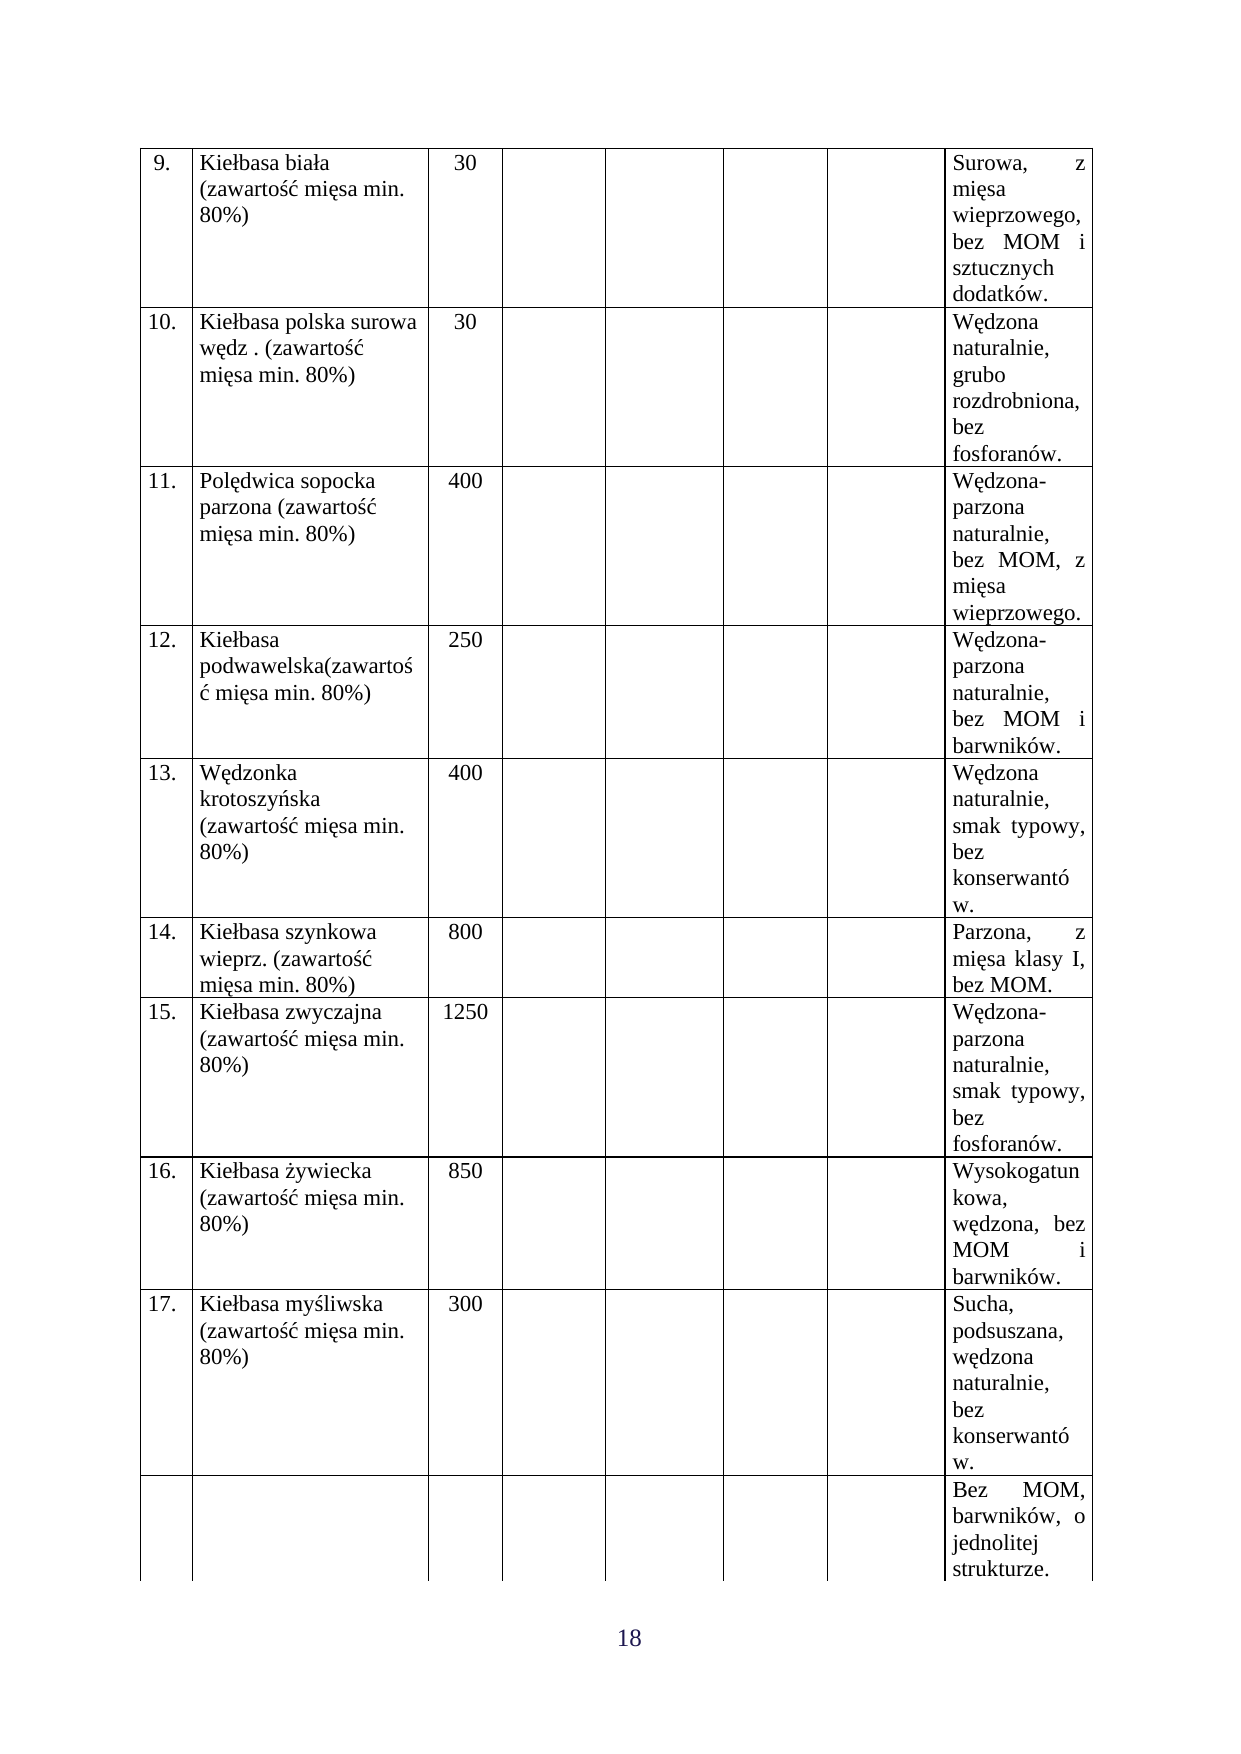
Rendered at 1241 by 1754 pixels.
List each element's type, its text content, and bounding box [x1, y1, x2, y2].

table_cell 11. [141, 467, 192, 625]
table_cell [503, 308, 605, 466]
table_cell [724, 1290, 827, 1475]
table_cell 400 [429, 467, 502, 625]
table_cell Kiełbasa myśliwska (zawartość mięsa min. 80%) [193, 1290, 428, 1475]
table_cell [193, 1476, 428, 1581]
table_cell 17. [141, 1290, 192, 1475]
table_cell [724, 1158, 827, 1289]
table_cell 12. [141, 626, 192, 758]
table_cell [503, 149, 605, 307]
table_cell [606, 1158, 723, 1289]
table_cell [606, 467, 723, 625]
table_cell Wędzona- parzona naturalnie, smak typowy, bez fosforanów. [946, 998, 1092, 1156]
table_cell [503, 467, 605, 625]
table_cell [724, 998, 827, 1156]
table_cell [828, 759, 944, 917]
table_cell [828, 1476, 944, 1581]
table_cell [724, 149, 827, 307]
table_cell [606, 918, 723, 997]
table_cell [724, 308, 827, 466]
table_cell Parzona, z mięsa klasy I, bez MOM. [946, 918, 1092, 997]
table_cell [503, 759, 605, 917]
table_cell [828, 149, 944, 307]
table_cell [724, 467, 827, 625]
table_cell [503, 626, 605, 758]
table_cell 15. [141, 998, 192, 1156]
table_cell [724, 1476, 827, 1581]
table_cell Wędzona naturalnie, grubo rozdrobniona, bez fosforanów. [946, 308, 1092, 466]
table_cell [828, 467, 944, 625]
table_cell [828, 308, 944, 466]
table_cell [606, 998, 723, 1156]
table_cell [606, 149, 723, 307]
table_cell [141, 1476, 192, 1581]
table_cell Kiełbasa żywiecka (zawartość mięsa min. 80%) [193, 1158, 428, 1289]
table_cell 850 [429, 1158, 502, 1289]
table_cell Kiełbasa podwawelska(zawartość mięsa min. 80%) [193, 626, 428, 758]
table_cell [724, 918, 827, 997]
table_cell Kiełbasa zwyczajna (zawartość mięsa min. 80%) [193, 998, 428, 1156]
table_cell 250 [429, 626, 502, 758]
table_cell [606, 308, 723, 466]
table_cell 1250 [429, 998, 502, 1156]
table_cell [828, 918, 944, 997]
table_cell [503, 1476, 605, 1581]
table_cell [503, 998, 605, 1156]
table_cell Wysokogatunkowa, wędzona, bez MOM i barwników. [946, 1158, 1092, 1289]
table_cell [828, 998, 944, 1156]
table_cell Wędzona-parzona naturalnie, bez MOM i barwników. [946, 626, 1092, 758]
table_cell 800 [429, 918, 502, 997]
table_cell [606, 1476, 723, 1581]
table_cell 300 [429, 1290, 502, 1475]
table_cell Wędzonka krotoszyńska (zawartość mięsa min. 80%) [193, 759, 428, 917]
table_cell Bez MOM, barwników, o jednolitej strukturze. [946, 1476, 1092, 1581]
table_cell Sucha, podsuszana, wędzona naturalnie, bez konserwantów. [946, 1290, 1092, 1475]
table_cell [503, 1290, 605, 1475]
table_cell 10. [141, 308, 192, 466]
table_cell 30 [429, 149, 502, 307]
table_cell [606, 1290, 723, 1475]
table_cell Kiełbasa szynkowa wieprz. (zawartość mięsa min. 80%) [193, 918, 428, 997]
table_cell [724, 759, 827, 917]
table_cell 400 [429, 759, 502, 917]
table_cell [503, 918, 605, 997]
table_cell [724, 626, 827, 758]
table_cell 9. [141, 149, 192, 307]
table_cell [503, 1158, 605, 1289]
table_cell Wędzona naturalnie, smak typowy, bez konserwantów. [946, 759, 1092, 917]
table_cell Wędzona-parzona naturalnie, bez MOM, z mięsa wieprzowego. [946, 467, 1092, 625]
table_cell 30 [429, 308, 502, 466]
table_cell 16. [141, 1158, 192, 1289]
table_cell Kiełbasa biała (zawartość mięsa min. 80%) [193, 149, 428, 307]
table_cell 13. [141, 759, 192, 917]
table_cell [429, 1476, 502, 1581]
table_cell [828, 1290, 944, 1475]
table_cell Kiełbasa polska surowa wędz . (zawartość mięsa min. 80%) [193, 308, 428, 466]
table_cell Polędwica sopocka parzona (zawartość mięsa min. 80%) [193, 467, 428, 625]
table_cell [828, 1158, 944, 1289]
table_cell [606, 626, 723, 758]
table_cell [828, 626, 944, 758]
table_cell Surowa, z mięsa wieprzowego, bez MOM i sztucznych dodatków. [946, 149, 1092, 307]
table_cell [606, 759, 723, 917]
table_cell 14. [141, 918, 192, 997]
